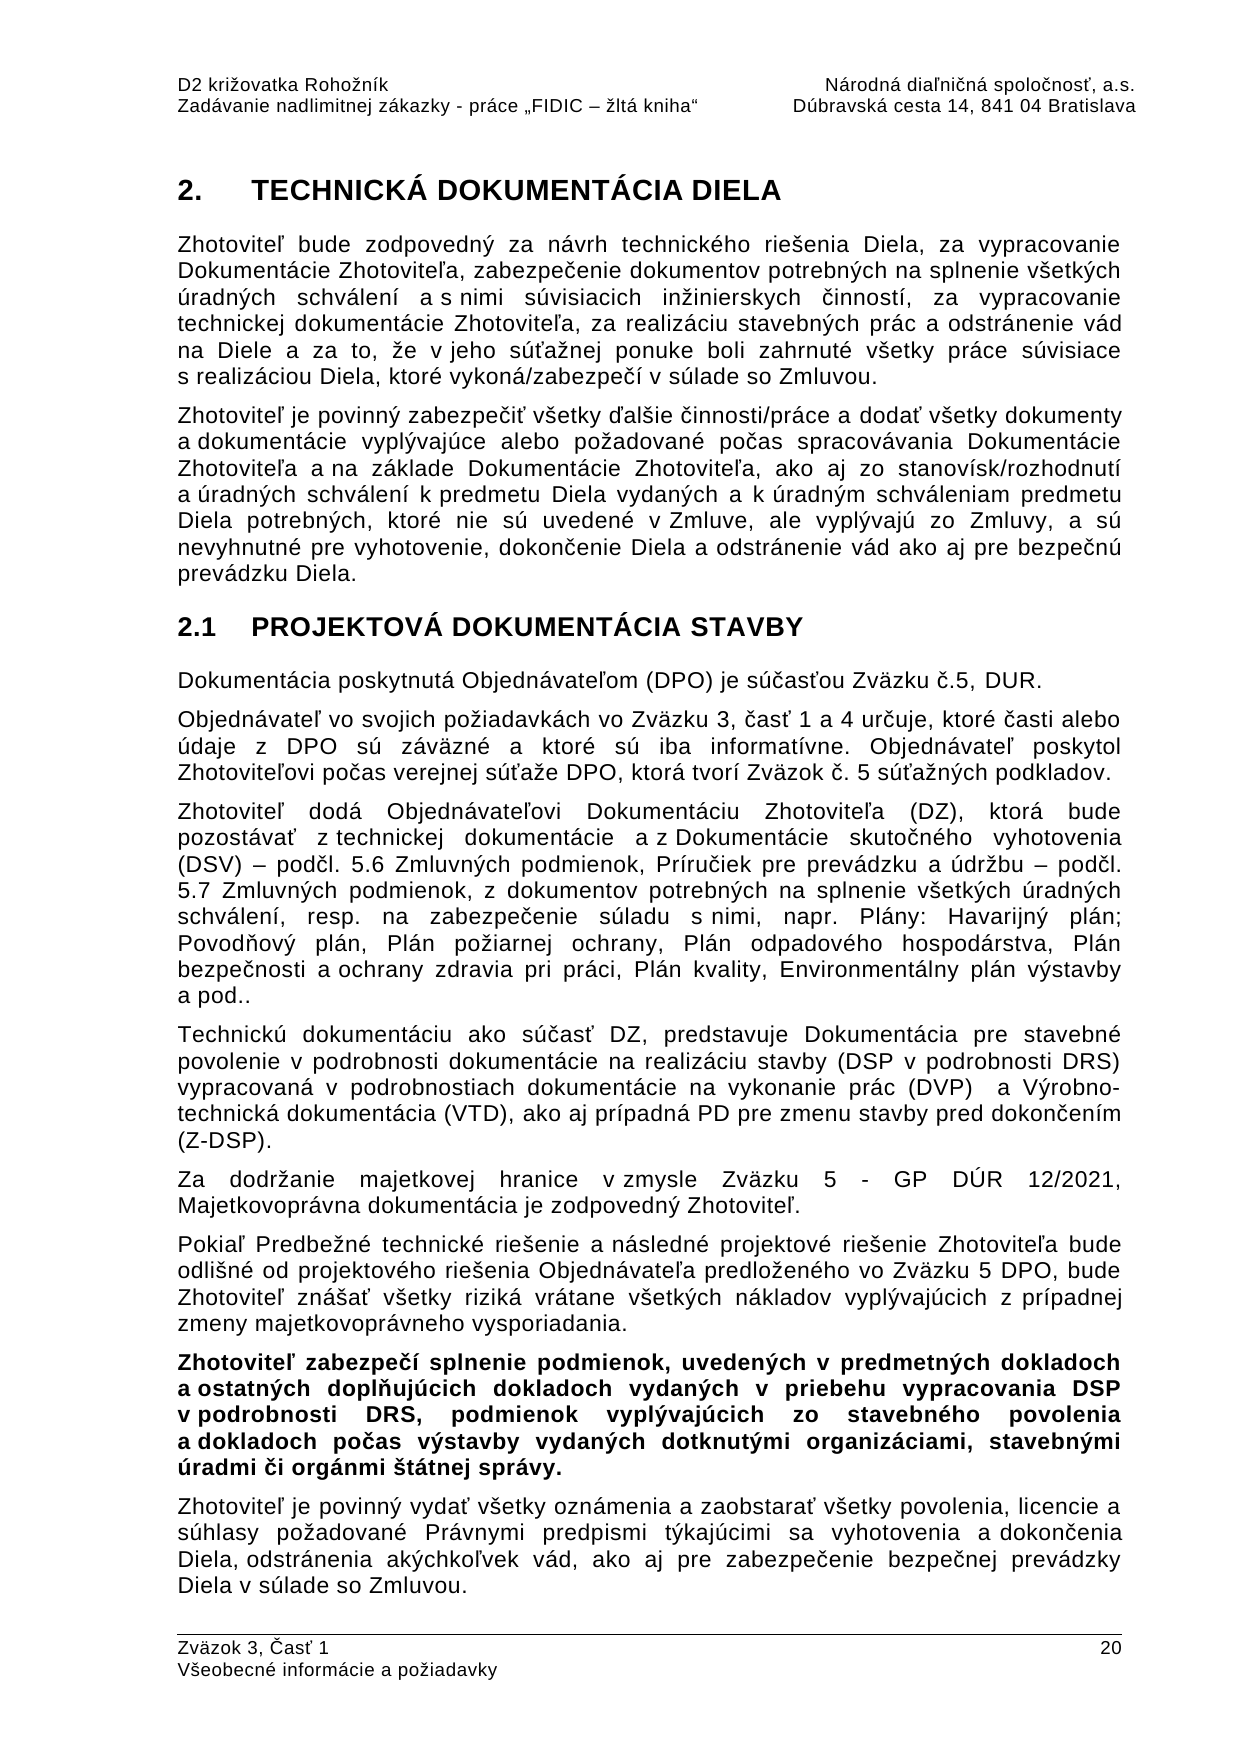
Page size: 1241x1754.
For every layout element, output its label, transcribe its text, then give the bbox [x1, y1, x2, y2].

text Zhotoviteľ dodá Objednávateľovi Dokumentáciu Zhotoviteľa (DZ), ktorá bude pozostávať z technickej dokumentácie a z Dokumentácie skutočného vyhotovenia (DSV) – podčl. 5.6 Zmluvných podmienok, Príručiek pre prevádzku a údržbu – podčl. 5.7 Zmluvných podmienok, z dokumentov potrebných na splnenie všetkých úradných schválení, resp. na zabezpečenie súladu s nimi, napr. Plány: Havarijný plán; Povodňový plán, Plán požiarnej ochrany, Plán odpadového hospodárstva, Plán bezpečnosti a ochrany zdravia pri práci, Plán kvality, Environmentálny plán výstavby a pod.. [177, 798, 1122, 1009]
text Zhotoviteľ zabezpečí splnenie podmienok, uvedených v predmetných dokladoch a ostatných doplňujúcich dokladoch vydaných v priebehu vypracovania DSP v podrobnosti DRS, podmienok vyplývajúcich zo stavebného povolenia a dokladoch počas výstavby vydaných dotknutými organizáciami, stavebnými úradmi či orgánmi štátnej správy. [177, 1349, 1122, 1480]
text Objednávateľ vo svojich požiadavkách vo Zväzku 3, časť 1 a 4 určuje, ktoré časti alebo údaje z DPO sú záväzné a ktoré sú iba informatívne. Objednávateľ poskytol Zhotoviteľovi počas verejnej súťaže DPO, ktorá tvorí Zväzok č. 5 súťažných podkladov. [177, 706, 1122, 785]
text Za dodržanie majetkovej hranice v zmysle Zväzku 5 - GP DÚR 12/2021, Majetkovoprávna dokumentácia je zodpovedný Zhotoviteľ. [177, 1166, 1122, 1218]
text Zhotoviteľ je povinný zabezpečiť všetky ďalšie činnosti/práce a dodať všetky dokumenty a dokumentácie vyplývajúce alebo požadované počas spracovávania Dokumentácie Zhotoviteľa a na základe Dokumentácie Zhotoviteľa, ako aj zo stanovísk/rozhodnutí a úradných schválení k predmetu Diela vydaných a k úradným schváleniam predmetu Diela potrebných, ktoré nie sú uvedené v Zmluve, ale vyplývajú zo Zmluvy, a sú nevyhnutné pre vyhotovenie, dokončenie Diela a odstránenie vád ako aj pre bezpečnú prevádzku Diela. [177, 402, 1122, 586]
text Technickú dokumentáciu ako súčasť DZ, predstavuje Dokumentácia pre stavebné povolenie v podrobnosti dokumentácie na realizáciu stavby (DSP v podrobnosti DRS) vypracovaná v podrobnostiach dokumentácie na vykonanie prác (DVP) a Výrobno-technická dokumentácia (VTD), ako aj prípadná PD pre zmenu stavby pred dokončením (Z-DSP). [177, 1021, 1122, 1153]
text Zhotoviteľ bude zodpovedný za návrh technického riešenia Diela, za vypracovanie Dokumentácie Zhotoviteľa, zabezpečenie dokumentov potrebných na splnenie všetkých úradných schválení a s nimi súvisiacich inžinierskych činností, za vypracovanie technickej dokumentácie Zhotoviteľa, za realizáciu stavebných prác a odstránenie vád na Diele a za to, že v jeho súťažnej ponuke boli zahrnuté všetky práce súvisiace s realizáciou Diela, ktoré vykoná/zabezpečí v súlade so Zmluvou. [177, 231, 1122, 389]
subtitle 2. TECHNICKÁ DOKUMENTÁCIA DIELA [177, 173, 1122, 206]
text Zhotoviteľ je povinný vydať všetky oznámenia a zaobstarať všetky povolenia, licencie a súhlasy požadované Právnymi predpismi týkajúcimi sa vyhotovenia a dokončenia Diela, odstránenia akýchkoľvek vád, ako aj pre zabezpečenie bezpečnej prevádzky Diela v súlade so Zmluvou. [177, 1493, 1122, 1598]
subtitle 2.1 Projektová Dokumentácia Stavby [177, 611, 1122, 642]
text Pokiaľ Predbežné technické riešenie a následné projektové riešenie Zhotoviteľa bude odlišné od projektového riešenia Objednávateľa predloženého vo Zväzku 5 DPO, bude Zhotoviteľ znášať všetky riziká vrátane všetkých nákladov vyplývajúcich z prípadnej zmeny majetkovoprávneho vysporiadania. [177, 1231, 1122, 1336]
text Dokumentácia poskytnutá Objednávateľom (DPO) je súčasťou Zväzku č.5, DUR. [177, 667, 1122, 694]
